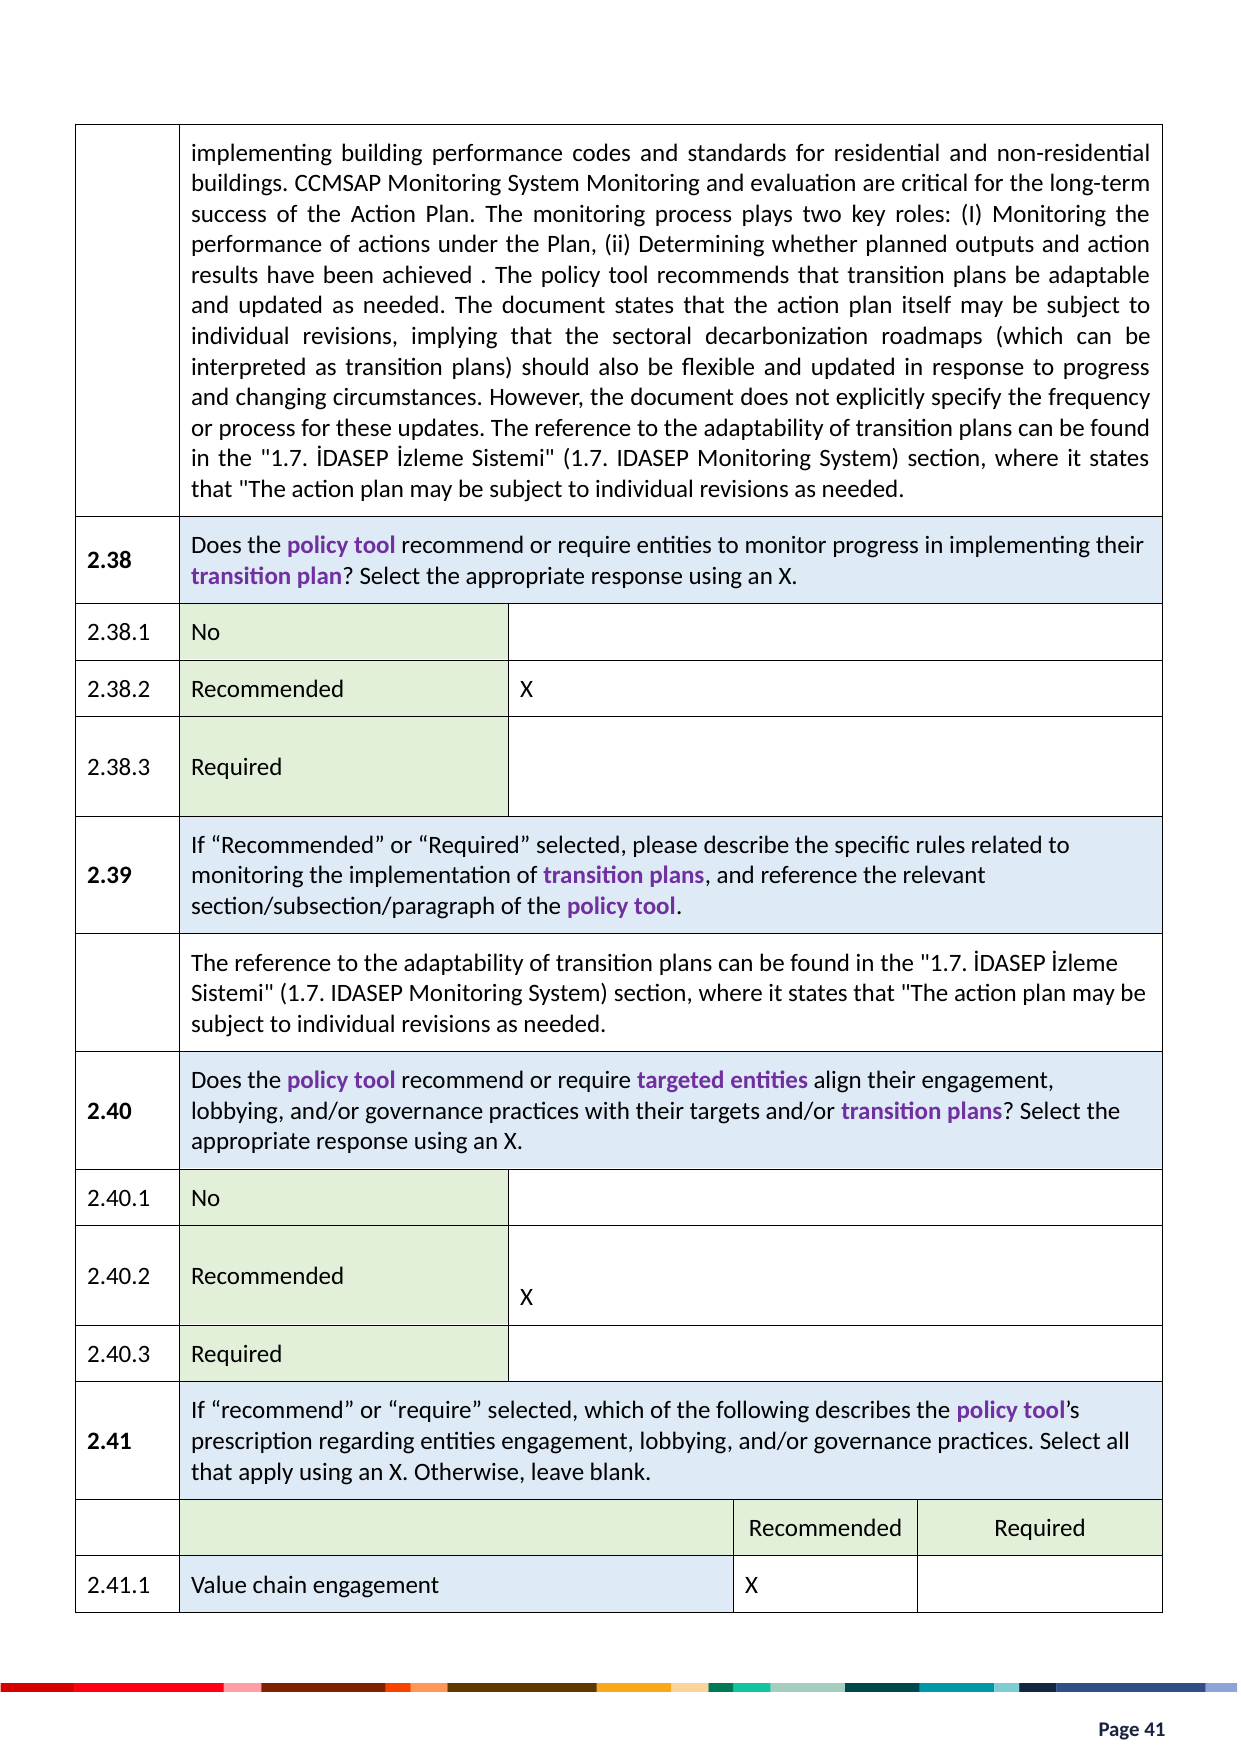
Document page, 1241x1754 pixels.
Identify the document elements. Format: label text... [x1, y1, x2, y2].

table_cell 2.39 [76, 817, 179, 933]
table_cell Value chain engagement [180, 1556, 733, 1612]
table_cell [76, 934, 179, 1051]
table_cell [509, 1326, 1162, 1381]
table_cell X [509, 1226, 1162, 1324]
table_cell 2.40.3 [76, 1326, 179, 1381]
table_cell [509, 1170, 1162, 1225]
table_cell [918, 1556, 1162, 1612]
table_cell The reference to the adaptability of transition plans can be found in the "1.7. İDASEP İzleme Sistemi" (1.7. IDASEP Monitoring System) section, where it states that "The action plan may be subject to individual revisions as needed. [180, 934, 1162, 1051]
table_cell Required [180, 1326, 508, 1381]
table_cell Recommended [180, 1226, 508, 1324]
table_cell 2.40 [76, 1052, 179, 1168]
table_cell X [509, 661, 1162, 716]
table_cell [76, 1500, 179, 1555]
table_cell [180, 1500, 733, 1555]
table_cell 2.40.1 [76, 1170, 179, 1225]
table_cell If “Recommended” or “Required” selected, please describe the specific rules related to monitoring the implementation of transition plans, and reference the relevant section/subsection/paragraph of the policy tool. [180, 817, 1162, 933]
table_cell 2.38 [76, 517, 179, 603]
table_cell Required [180, 717, 508, 816]
table_cell Does the policy tool recommend or require entities to monitor progress in implementing their transition plan? Select the appropriate response using an X. [180, 517, 1162, 603]
table_cell No [180, 1170, 508, 1225]
table_cell 2.38.2 [76, 661, 179, 716]
table_cell 2.38.1 [76, 604, 179, 659]
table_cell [180, 125, 1162, 516]
table_cell Required [918, 1500, 1162, 1555]
table_cell Recommended [734, 1500, 917, 1555]
table_cell 2.41 [76, 1382, 179, 1499]
table_cell Does the policy tool recommend or require targeted entities align their engagement, lobbying, and/or governance practices with their targets and/or transition plans? Select the appropriate response using an X. [180, 1052, 1162, 1168]
table_cell [509, 717, 1162, 816]
table_cell 2.40.2 [76, 1226, 179, 1324]
table_cell 2.41.1 [76, 1556, 179, 1612]
table_cell X [734, 1556, 917, 1612]
table_cell 2.38.3 [76, 717, 179, 816]
table_cell If “recommend” or “require” selected, which of the following describes the policy tool’s prescription regarding entities engagement, lobbying, and/or governance practices. Select all that apply using an X. Otherwise, leave blank. [180, 1382, 1162, 1499]
table_cell No [180, 604, 508, 659]
picture [0, 1683, 1236, 1692]
table_cell [509, 604, 1162, 659]
table_cell [76, 125, 179, 516]
table_cell Recommended [180, 661, 508, 716]
